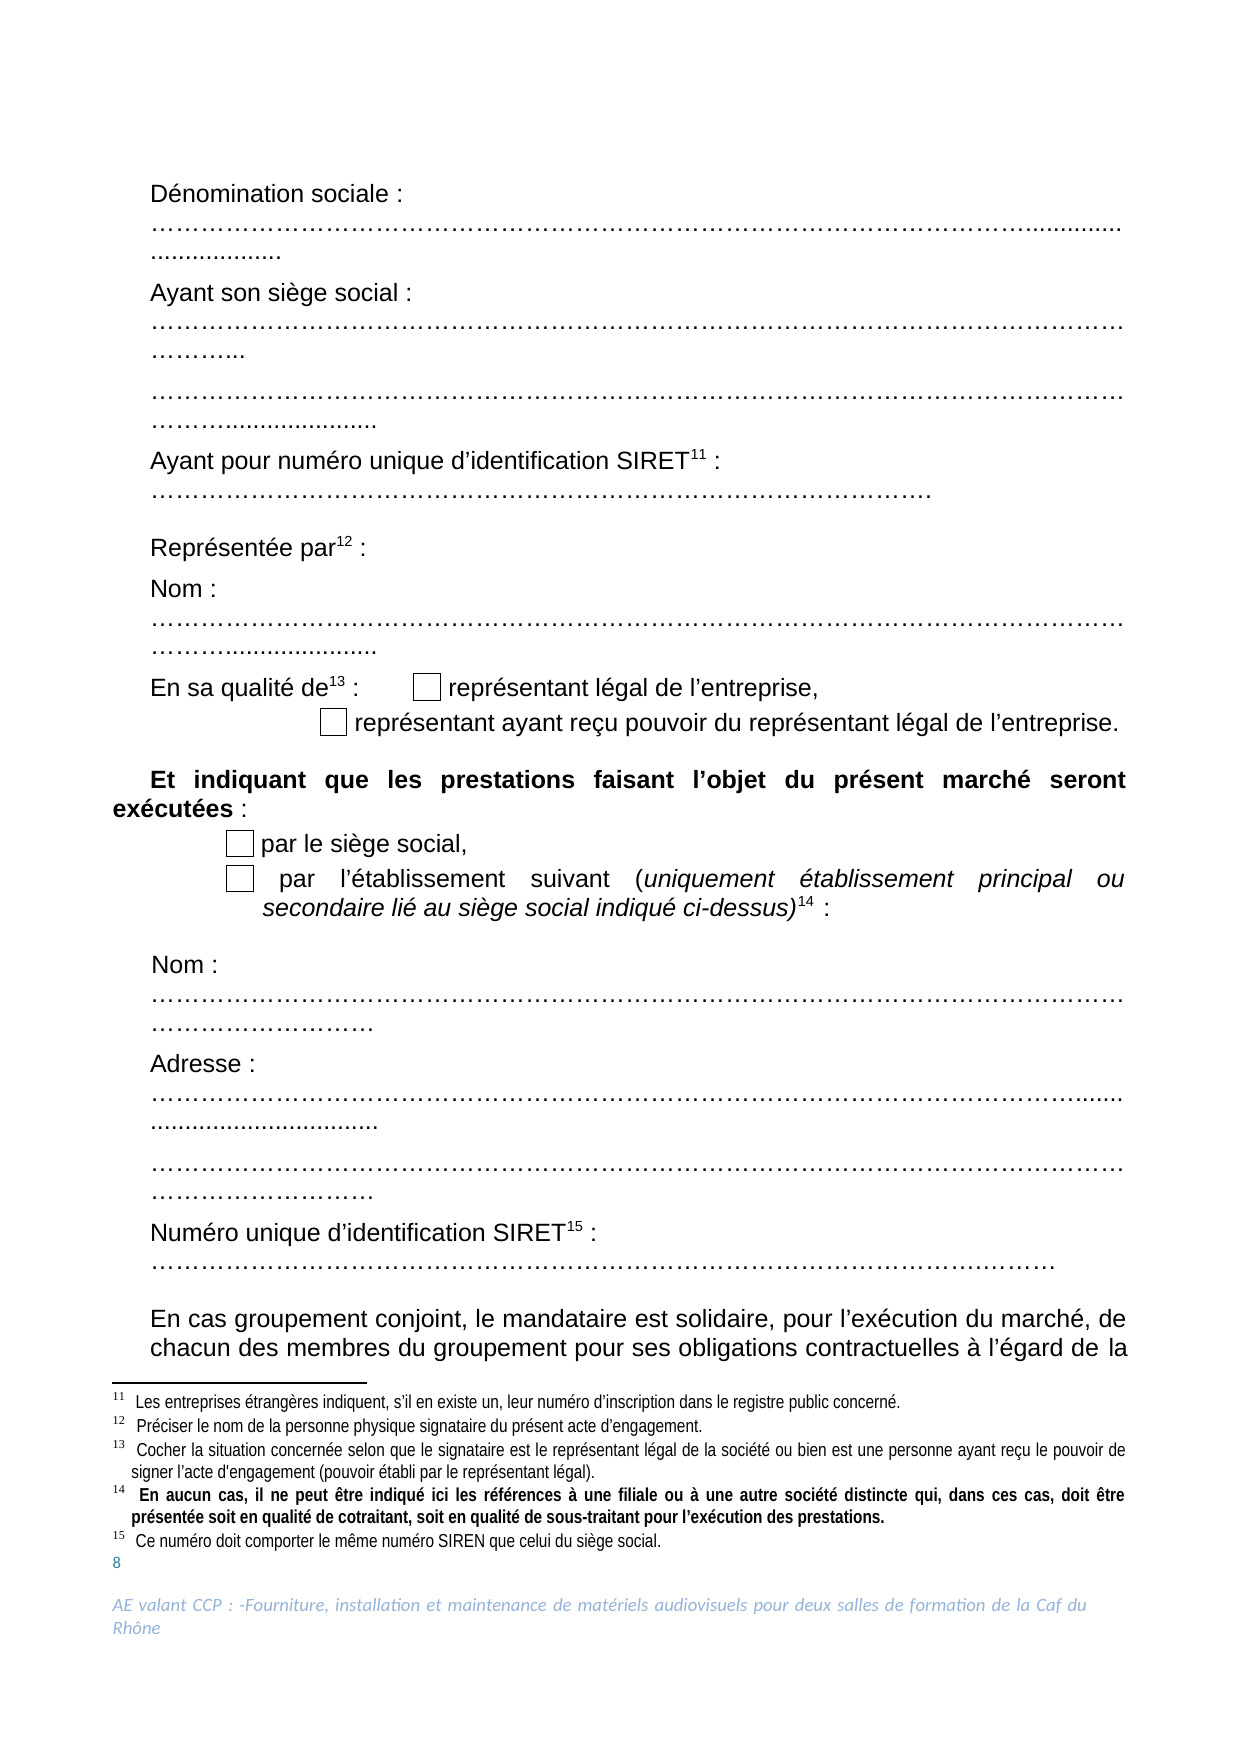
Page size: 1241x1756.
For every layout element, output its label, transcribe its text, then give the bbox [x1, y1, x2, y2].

text Dénomination sociale : ……………………………………………………………………………………………................................. [150, 179, 1128, 265]
text Et indiquant que les prestations faisant l’objet du présent marché seront exécutées : [112, 765, 1128, 822]
text Adresse : …………………………………………………………………………………………………........................................ [150, 1049, 1128, 1135]
text représentant ayant reçu pouvoir du représentant légal de l’entreprise. [300, 707, 1128, 736]
text ……………………………………………………………………………………………………………………………… [150, 1147, 1128, 1205]
text En sa qualité de : représentant légal de l’entreprise, [150, 672, 1128, 701]
text par l’établissement suivant (uniquement établissement principal ou secondaire lié au siège social indiqué ci-dessus) : [225, 864, 1128, 921]
text Nom : ………………………………………………………………………………………………………………...................... [150, 574, 1128, 660]
text Numéro unique d’identification SIRET : ……………………………………………………………………………………….……… [150, 1217, 1128, 1275]
text ………………………………………………………………………………………………………………...................... [150, 376, 1128, 434]
text Ayant son siège social : ………………………………………………………………………………………………………………... [150, 277, 1128, 364]
text Nom : ……………………………………………………………………………………………………………………………… [150, 950, 1128, 1036]
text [150, 1304, 1128, 1361]
text Représentée par : [150, 532, 1128, 561]
text par le siège social, [225, 829, 1128, 857]
text Ayant pour numéro unique d’identification SIRET : …………………………………………………………………………………. [150, 446, 1128, 504]
